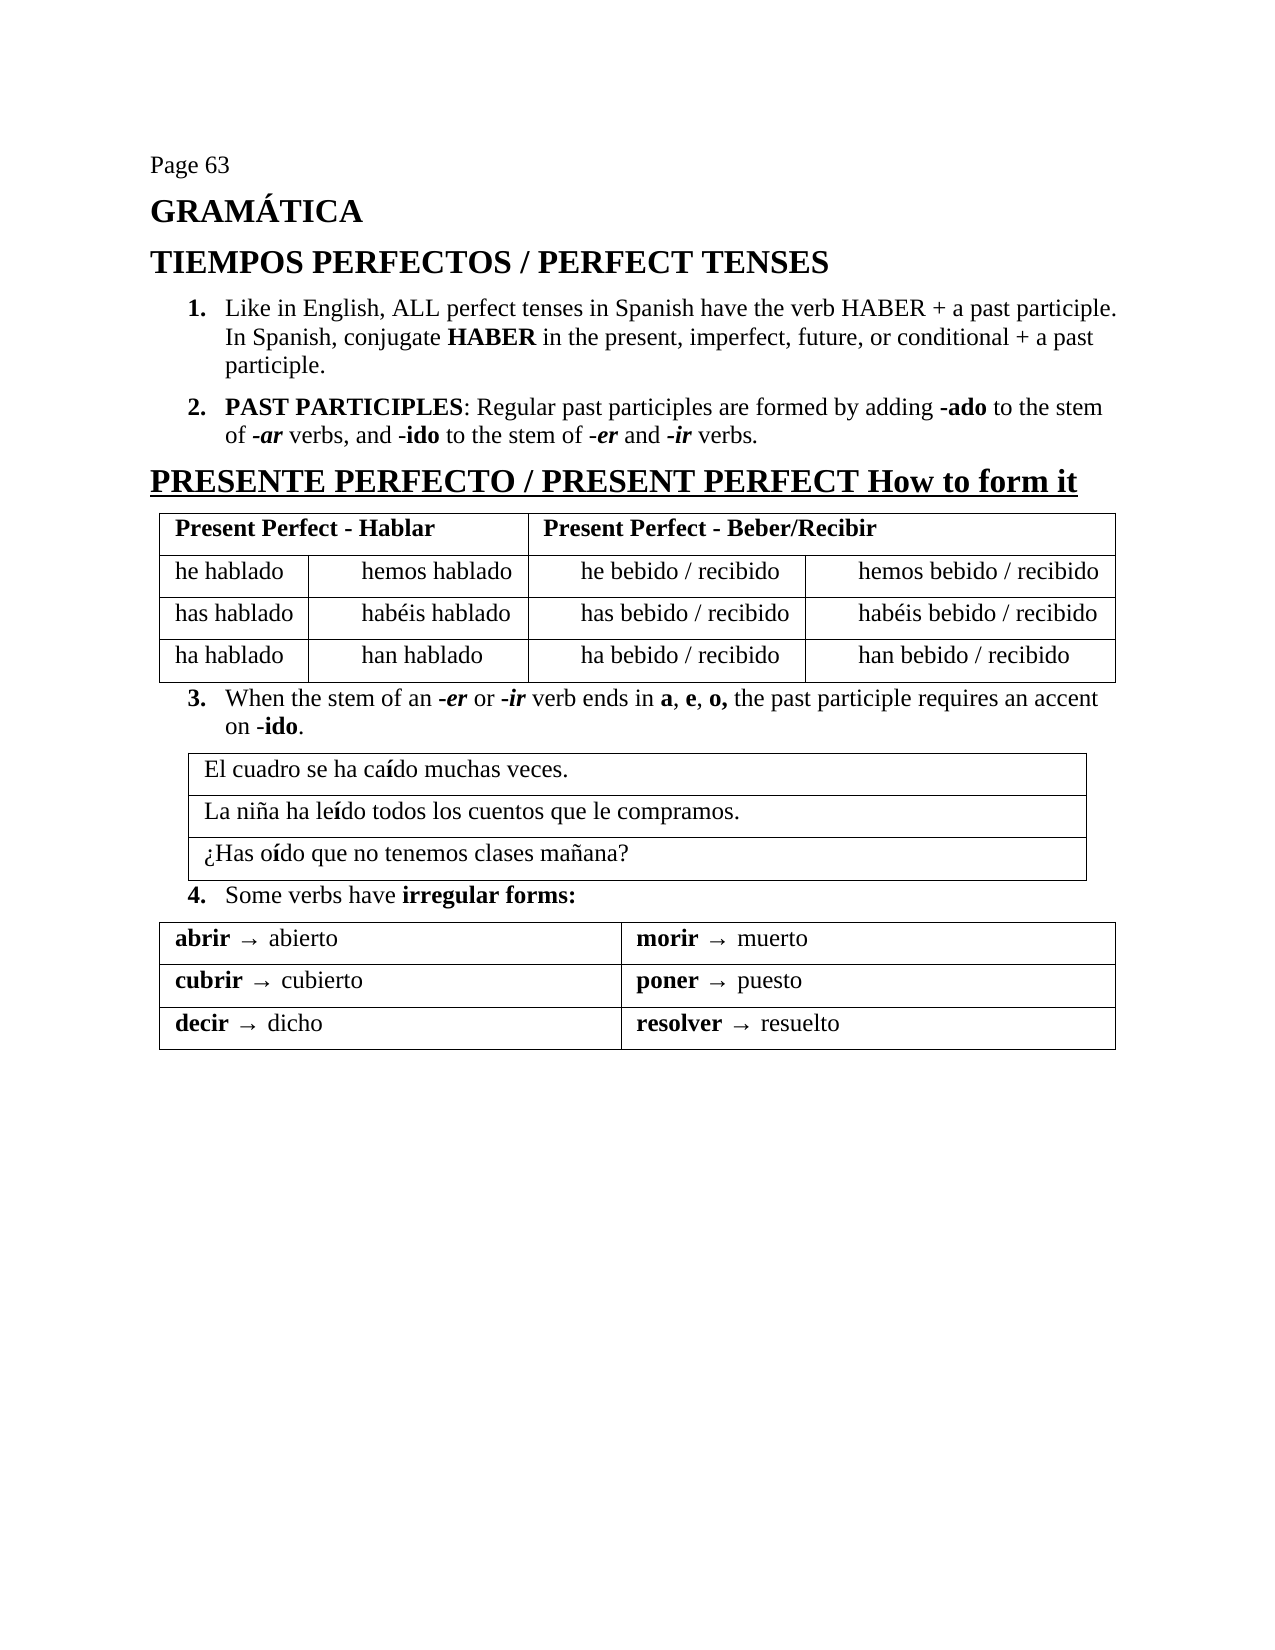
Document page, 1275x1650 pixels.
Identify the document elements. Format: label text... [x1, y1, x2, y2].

subtitle PRESENTE PERFECTO / PRESENT PERFECT How to form it [150, 462, 1125, 500]
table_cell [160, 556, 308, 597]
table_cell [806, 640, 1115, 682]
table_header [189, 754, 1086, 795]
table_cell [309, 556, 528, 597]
list When the stem of an -er or -ir verb ends in a, e, o, the past participle requires an accent on -ido. [187, 683, 1125, 740]
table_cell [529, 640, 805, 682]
text Page 63 [150, 150, 1125, 179]
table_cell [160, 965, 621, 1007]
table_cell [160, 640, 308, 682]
list Some verbs have irregular forms: [187, 881, 1125, 909]
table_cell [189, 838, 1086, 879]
list Like in English, ALL perfect tenses in Spanish have the verb HABER + a past participle. In Spanish, conjugate HABER in the present, imperfect, future, or conditional + a past participle. [187, 293, 1125, 379]
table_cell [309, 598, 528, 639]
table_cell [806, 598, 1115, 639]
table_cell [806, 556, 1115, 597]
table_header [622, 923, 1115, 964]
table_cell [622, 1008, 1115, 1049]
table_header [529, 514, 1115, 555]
subtitle TIEMPOS PERFECTOS / PERFECT TENSES [150, 242, 1125, 280]
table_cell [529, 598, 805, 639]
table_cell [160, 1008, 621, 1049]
list PAST PARTICIPLES: Regular past participles are formed by adding -ado to the stem of -ar verbs, and -ido to the stem of -er and -ir verbs. [187, 392, 1125, 449]
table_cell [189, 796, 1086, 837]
subtitle GRAMÁTICA [150, 191, 1125, 229]
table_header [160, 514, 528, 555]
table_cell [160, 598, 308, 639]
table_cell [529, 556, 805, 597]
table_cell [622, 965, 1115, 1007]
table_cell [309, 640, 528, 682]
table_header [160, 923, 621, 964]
